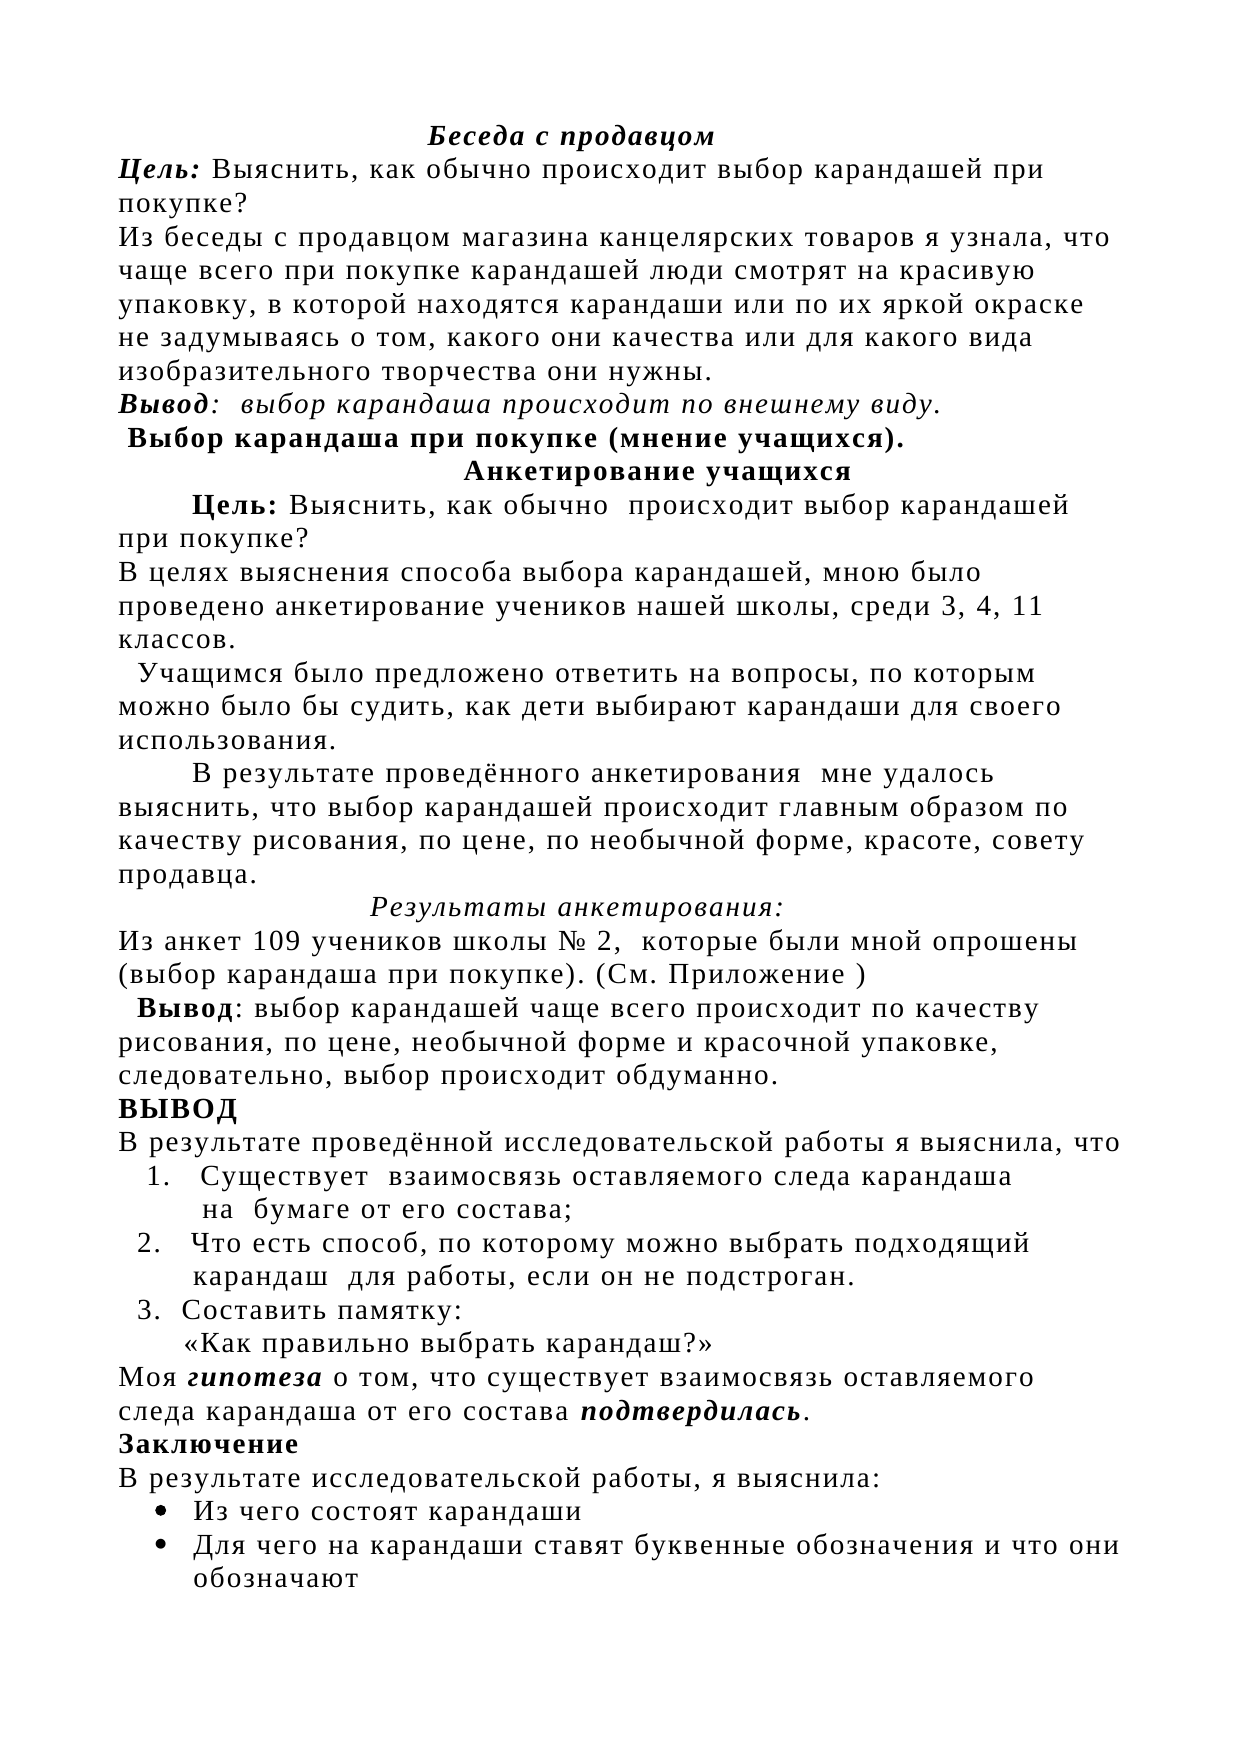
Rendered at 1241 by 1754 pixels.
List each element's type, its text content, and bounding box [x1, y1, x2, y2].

text Учащимся было предложено ответить на вопросы, по которым можно было бы судить, как дети выбирают карандаши для своего использования. [118, 655, 1122, 755]
text Цель: Выяснить, как обычно происходит выбор карандашей при покупке? [118, 152, 1122, 219]
text В целях выяснения способа выбора карандашей, мною было проведено анкетирование учеников нашей школы, среди 3, 4, 11 классов. [118, 554, 1122, 655]
text Вывод: выбор карандашей чаще всего происходит по качеству рисования, по цене, необычной форме и красочной упаковке, следовательно, выбор происходит обдуманно. [118, 990, 1122, 1091]
text ВЫВОД [118, 1091, 1122, 1124]
list Из чего состоят карандаши [156, 1493, 1122, 1527]
text 2. Что есть способ, по которому можно выбрать подходящий [118, 1225, 1122, 1258]
text Цель: Выяснить, как обычно происходит выбор карандашей при покупке? [118, 487, 1122, 554]
text Заключение [118, 1426, 1122, 1460]
text «Как правильно выбрать карандаш?» [118, 1326, 1122, 1359]
text Анкетирование учащихся [118, 453, 1122, 487]
text 3. Составить памятку: [118, 1292, 1122, 1326]
text Из беседы с продавцом магазина канцелярских товаров я узнала, что чаще всего при покупке карандашей люди смотрят на красивую упаковку, в которой находятся карандаши или по их яркой окраске не задумываясь о том, какого они качества или для какого вида изобразительного творчества они нужны. [118, 219, 1122, 386]
text Выбор карандаша при покупке (мнение учащихся). [118, 420, 1122, 453]
text Беседа с продавцом [118, 118, 1122, 152]
text В результате проведённой исследовательской работы я выяснила, что [118, 1124, 1122, 1158]
text Моя гипотеза о том, что существует взаимосвязь оставляемого следа карандаша от его состава подтвердилась. [118, 1359, 1122, 1426]
text Вывод: выбор карандаша происходит по внешнему виду. [118, 386, 1122, 420]
list Для чего на карандаши ставят буквенные обозначения и что они обозначают [156, 1527, 1122, 1594]
text Результаты анкетирования: [118, 889, 1122, 923]
text на бумаге от его состава; [118, 1191, 1122, 1225]
text Из анкет 109 учеников школы № 2, которые были мной опрошены (выбор карандаша при покупке). (См. Приложение ) [118, 923, 1122, 990]
text карандаш для работы, если он не подстроган. [118, 1258, 1122, 1292]
text В результате исследовательской работы, я выяснила: [118, 1460, 1122, 1493]
text В результате проведённого анкетирования мне удалось выяснить, что выбор карандашей происходит главным образом по качеству рисования, по цене, по необычной форме, красоте, совету продавца. [118, 755, 1122, 889]
text 1. Существует взаимосвязь оставляемого следа карандаша [118, 1158, 1122, 1191]
